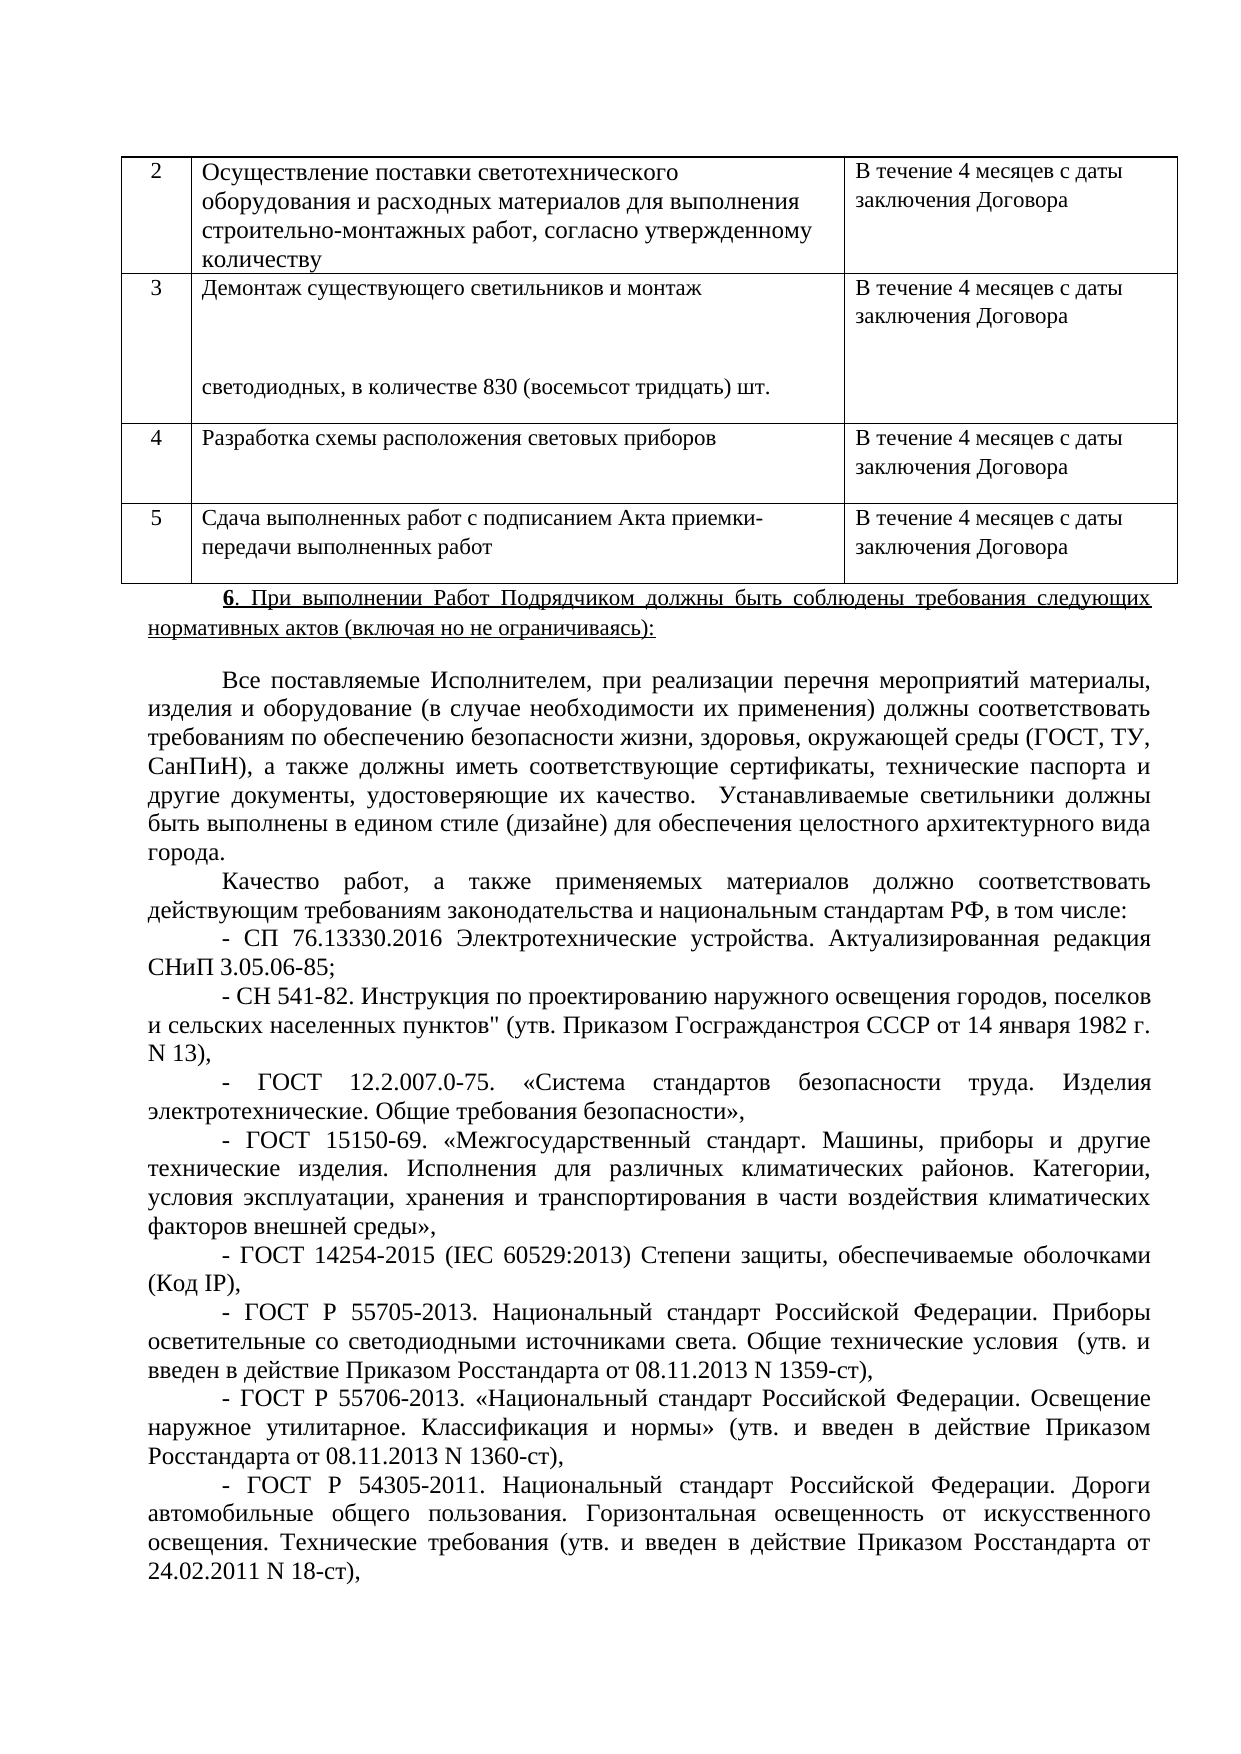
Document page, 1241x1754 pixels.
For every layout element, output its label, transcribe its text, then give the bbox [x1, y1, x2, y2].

table_cell 4 [122, 424, 191, 503]
table_cell В течение 4 месяцев с даты заключения Договора [845, 504, 1177, 582]
text Качество работ, а также применяемых материалов должно соответствовать действующим требованиям законодательства и национальным стандартам РФ, в том числе: [148, 866, 1152, 923]
table_cell Осуществление поставки светотехнического оборудования и расходных материалов для выполнения строительно-монтажных работ, согласно утвержденному количеству [192, 158, 844, 272]
text - СП 76.13330.2016 Электротехнические устройства. Актуализированная редакция СНиП 3.05.06-85; [148, 923, 1152, 981]
table_cell В течение 4 месяцев с даты заключения Договора [845, 158, 1177, 272]
table_cell 3 [122, 274, 191, 423]
text Все поставляемые Исполнителем, при реализации перечня мероприятий материалы, изделия и оборудование (в случае необходимости их применения) должны соответствовать требованиям по обеспечению безопасности жизни, здоровья, окружающей среды (ГОСТ, ТУ, СанПиН), а также должны иметь соответствующие сертификаты, технические паспорта и другие документы, удостоверяющие их качество. Устанавливаемые светильники должны быть выполнены в едином стиле (дизайне) для обеспечения целостного архитектурного вида города. [148, 665, 1152, 866]
text - ГОСТ 12.2.007.0-75. «Система стандартов безопасности труда. Изделия электротехнические. Общие требования безопасности», [148, 1067, 1152, 1125]
table_cell Сдача выполненных работ с подписанием Акта приемки-передачи выполненных работ [192, 504, 844, 582]
table_cell В течение 4 месяцев с даты заключения Договора [845, 424, 1177, 503]
text - ГОСТ 14254-2015 (IEC 60529:2013) Степени защиты, обеспечиваемые оболочками (Код IP), [148, 1240, 1152, 1297]
table_cell 2 [122, 158, 191, 272]
table_cell 5 [122, 504, 191, 582]
table_cell В течение 4 месяцев с даты заключения Договора [845, 274, 1177, 423]
table_cell Разработка схемы расположения световых приборов [192, 424, 844, 503]
text - ГОСТ Р 55706-2013. «Национальный стандарт Российской Федерации. Освещение наружное утилитарное. Классификация и нормы» (утв. и введен в действие Приказом Росстандарта от 08.11.2013 N 1360-ст), [148, 1383, 1152, 1470]
text 6. При выполнении Работ Подрядчиком должны быть соблюдены требования следующих нормативных актов (включая но не ограничиваясь): [148, 584, 1152, 640]
text - ГОСТ 15150-69. «Межгосударственный стандарт. Машины, приборы и другие технические изделия. Исполнения для различных климатических районов. Категории, условия эксплуатации, хранения и транспортирования в части воздействия климатических факторов внешней среды», [148, 1125, 1152, 1240]
text - ГОСТ Р 55705-2013. Национальный стандарт Российской Федерации. Приборы осветительные со светодиодными источниками света. Общие технические условия (утв. и введен в действие Приказом Росстандарта от 08.11.2013 N 1359-ст), [148, 1297, 1152, 1383]
table_cell Демонтаж существующего светильников и монтаж светодиодных, в количестве 830 (восемьсот тридцать) шт. [192, 274, 844, 423]
text - ГОСТ Р 54305-2011. Национальный стандарт Российской Федерации. Дороги автомобильные общего пользования. Горизонтальная освещенность от искусственного освещения. Технические требования (утв. и введен в действие Приказом Росстандарта от 24.02.2011 N 18-ст), [148, 1470, 1152, 1585]
text - СН 541-82. Инструкция по проектированию наружного освещения городов, поселков и сельских населенных пунктов" (утв. Приказом Госгражданстроя СССР от 14 января 1982 г. N 13), [148, 981, 1152, 1067]
